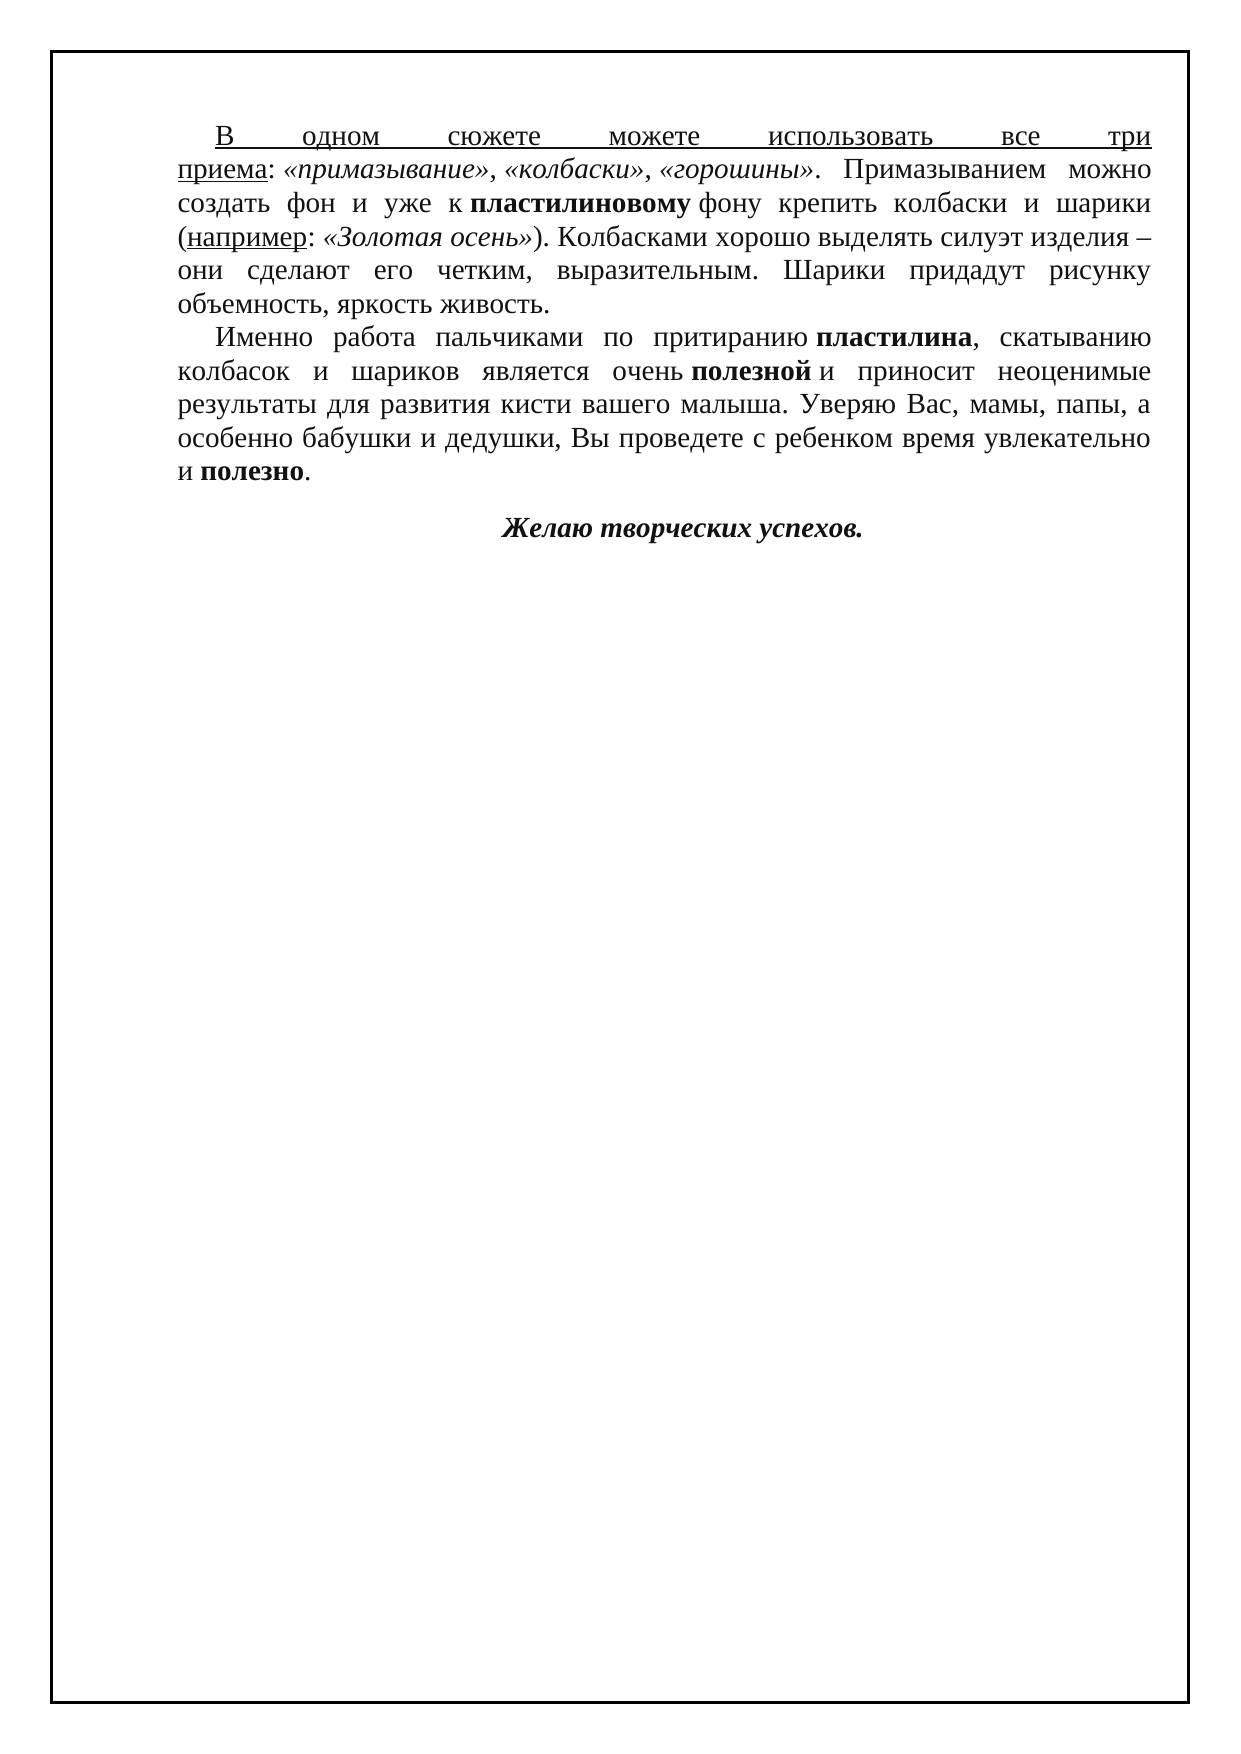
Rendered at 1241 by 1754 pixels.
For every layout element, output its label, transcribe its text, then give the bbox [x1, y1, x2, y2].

text В одном сюжете можете использовать все три приема: «примазывание», «колбаски», «горошины». Примазыванием можно создать фон и уже к пластилиновому фону крепить колбаски и шарики (например: «Золотая осень»). Колбасками хорошо выделять силуэт изделия – они сделают его четким, выразительным. Шарики придадут рисунку объемность, яркость живость. [177, 118, 1152, 319]
text Желаю творческих успехов. [177, 511, 1152, 544]
text Именно работа пальчиками по притиранию пластилина, скатыванию колбасок и шариков является очень полезной и приносит неоценимые результаты для развития кисти вашего малыша. Уверяю Вас, мамы, папы, а особенно бабушки и дедушки, Вы проведете с ребенком время увлекательно и полезно. [177, 319, 1152, 487]
